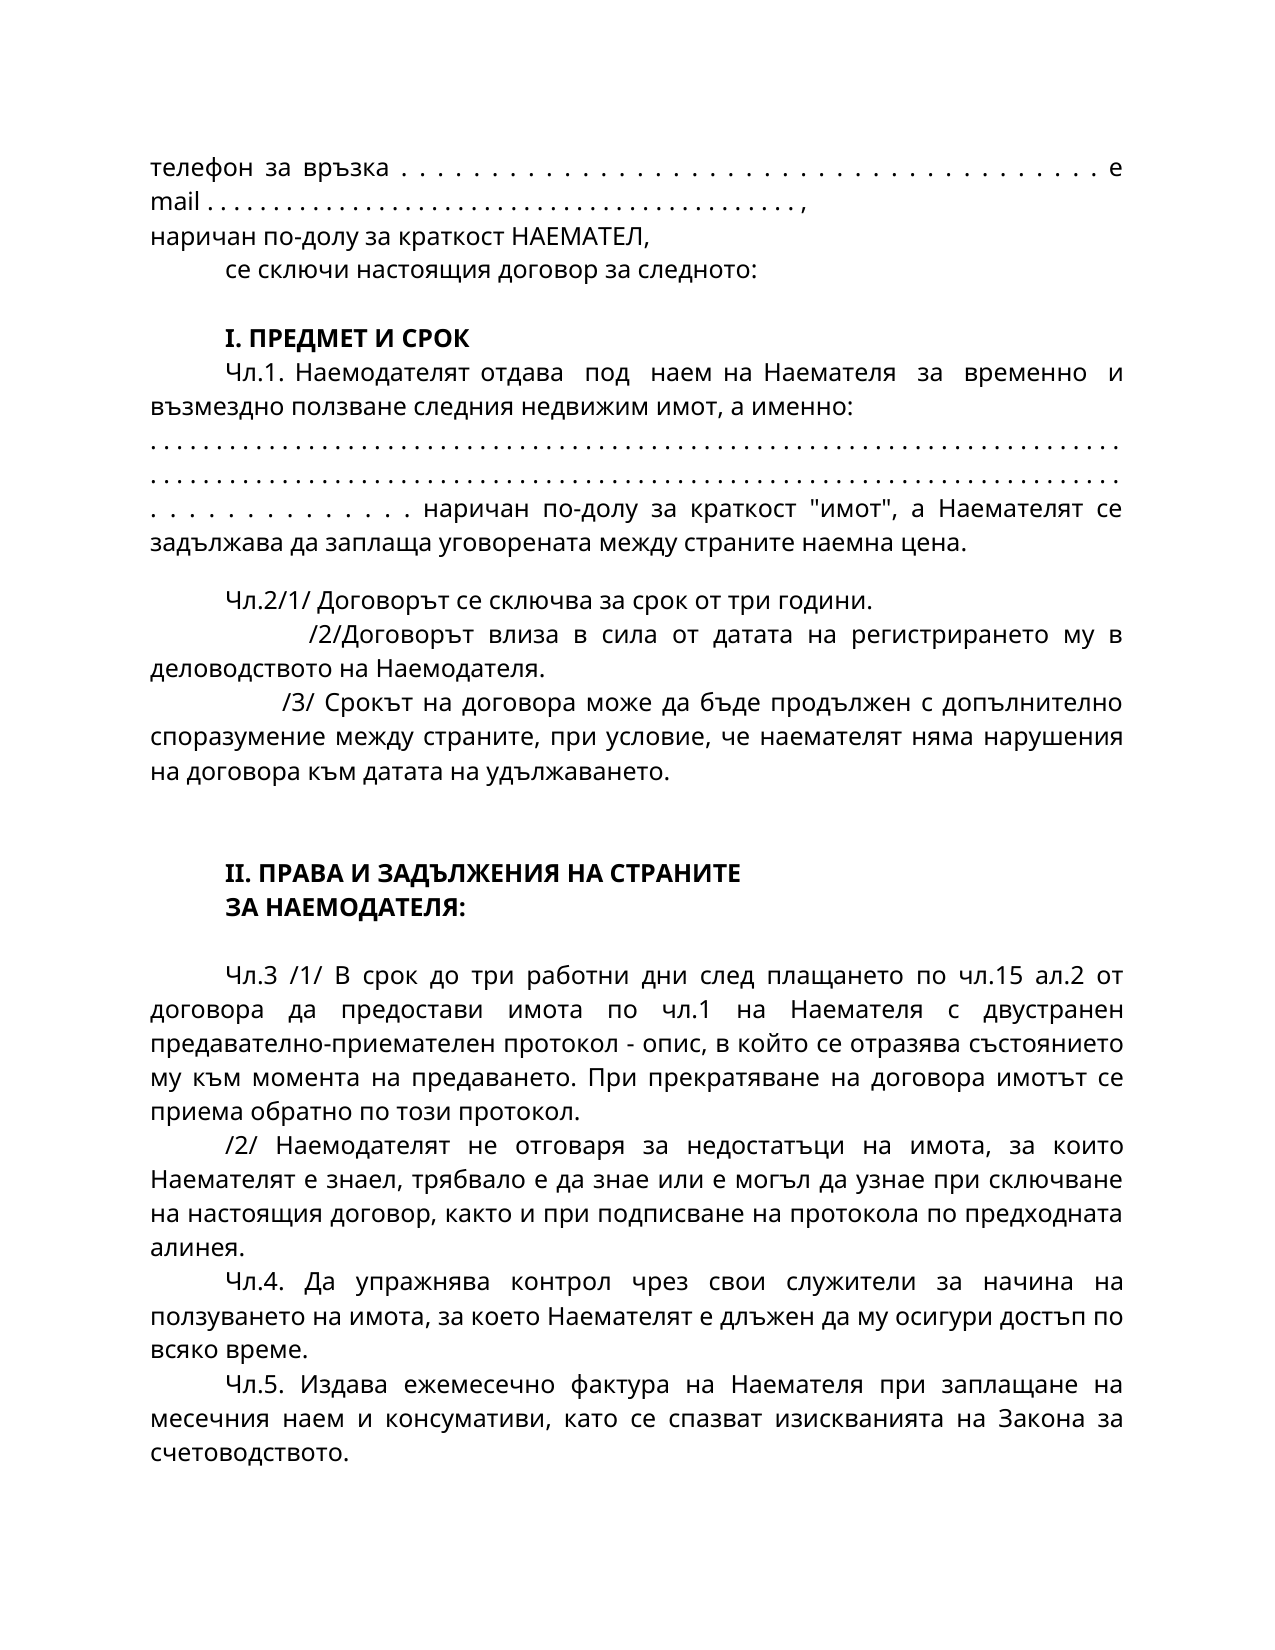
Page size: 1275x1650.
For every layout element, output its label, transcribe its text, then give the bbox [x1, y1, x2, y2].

text Чл.1. Наемодателят отдава под наем на Наемателя за временно и възмездно ползване следния недвижим имот, а именно: [150, 354, 1125, 422]
text ЗА НАЕМОДАТЕЛЯ: [150, 889, 1125, 923]
text Чл.3 /1/ В срок до три работни дни след плащането по чл.15 ал.2 от договора да предостави имота по чл.1 на Наемателя с двустранен предавателно-приемателен протокол - опис, в който се отразява състоянието му към момента на предаването. При прекратяване на договора имотът се приема обратно по този протокол. [150, 957, 1125, 1128]
text телефон за връзка . . . . . . . . . . . . . . . . . . . . . . . . . . . . . . . . . . . . . . . е mail . . . . . . . . . . . . . . . . . . . . . . . . . . . . . . . . . . . . . . . . . . . . . , [150, 150, 1125, 218]
text се сключи настоящия договор за следното: [150, 252, 1125, 286]
text . . . . . . . . . . . . . . . . . . . . . . . . . . . . . . . . . . . . . . . . . . . . . . . . . . . . . . . . . . . . . . . . . . . . . . . . . . . . . . . . . . . . . . . . . . . . . . . . . . . . . . . . . . . . . . . . . . . . . . . . . . . . . . . . . . . . . . . . . . . . . . . . . . . . . . . . . . . . . . . . . . наричан по-долу за краткост "имот", а Наемателят се задължава да заплаща уговорената между страните наемна цена. [150, 422, 1125, 559]
text ІІ. ПРАВА И ЗАДЪЛЖЕНИЯ НА СТРАНИТЕ [150, 855, 1125, 889]
text /3/ Срокът на договора може да бъде продължен с допълнително споразумение между страните, при условие, че наемателят няма нарушения на договора към датата на удължаването. [150, 685, 1125, 787]
text наричан по-долу за краткост НАЕМАТЕЛ, [150, 218, 1125, 252]
text Чл.5. Издава ежемесечно фактура на Наемателя при заплащане на месечния наем и консумативи, като се спазват изискванията на Закона за счетоводството. [150, 1366, 1125, 1468]
text /2/Договорът влиза в сила от датата на регистрирането му в деловодството на Наемодателя. [150, 617, 1125, 685]
text ПРЕДМЕТ И СРОК [150, 320, 1125, 354]
text Чл.4. Да упражнява контрол чрез свои служители за начина на ползуването на имота, за което Наемателят е длъжен да му осигури достъп по всяко време. [150, 1264, 1125, 1366]
text /2/ Наемодателят не отговаря за недостатъци на имота, за които Наемателят е знаел, трябвало е да знае или е могъл да узнае при сключване на настоящия договор, както и при подписване на протокола по предходната алинея. [150, 1128, 1125, 1264]
text Чл.2/1/ Договорът се сключва за срок от три години. [150, 583, 1125, 617]
